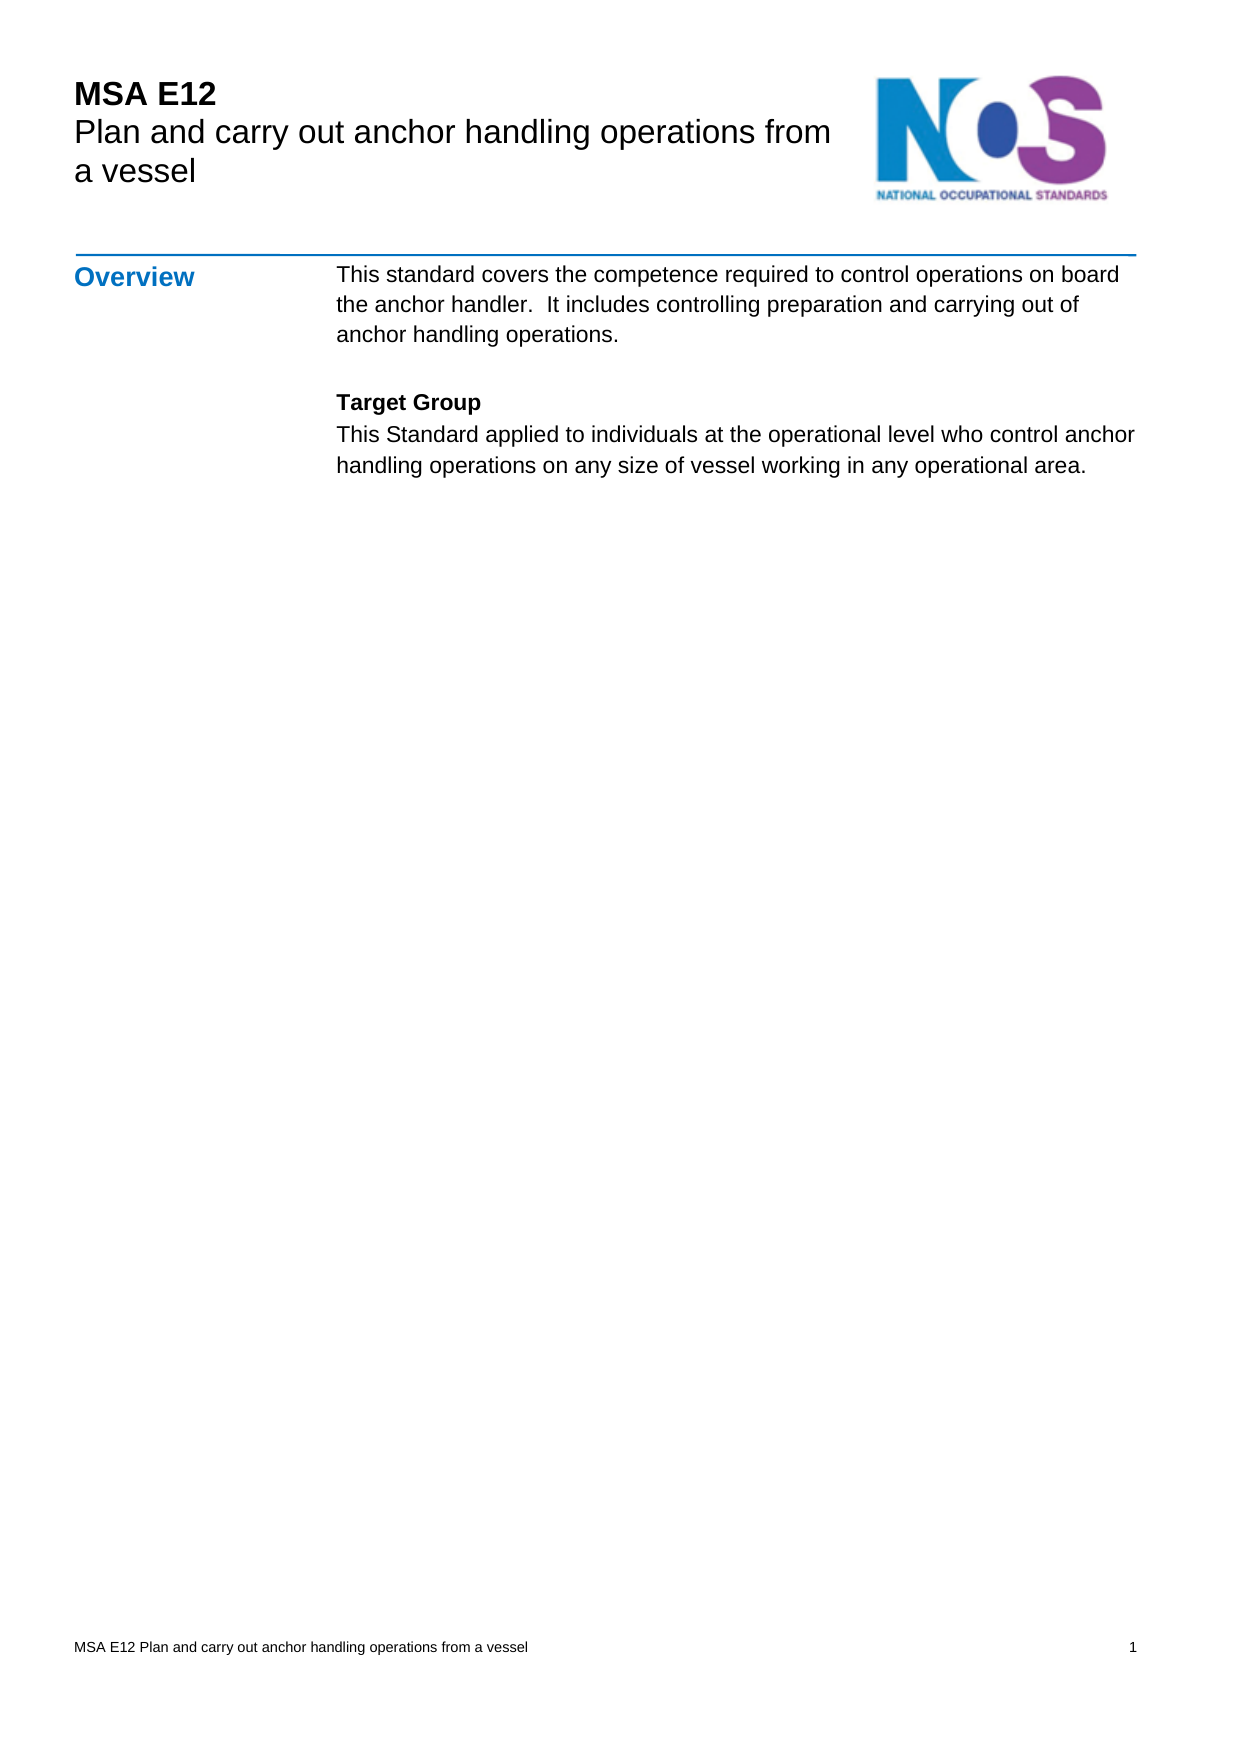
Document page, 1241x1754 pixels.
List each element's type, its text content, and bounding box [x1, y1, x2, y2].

picture [872, 73, 1118, 209]
table_header Overview [63, 261, 325, 516]
table_header This standard covers the competence required to control operations on board the anchor handler. It includes controlling preparation and carrying out of anchor handling operations. Target Group This Standard applied to individuals at the operational level who control anchor handling operations on any size of vessel working in any operational area. [325, 261, 1155, 516]
